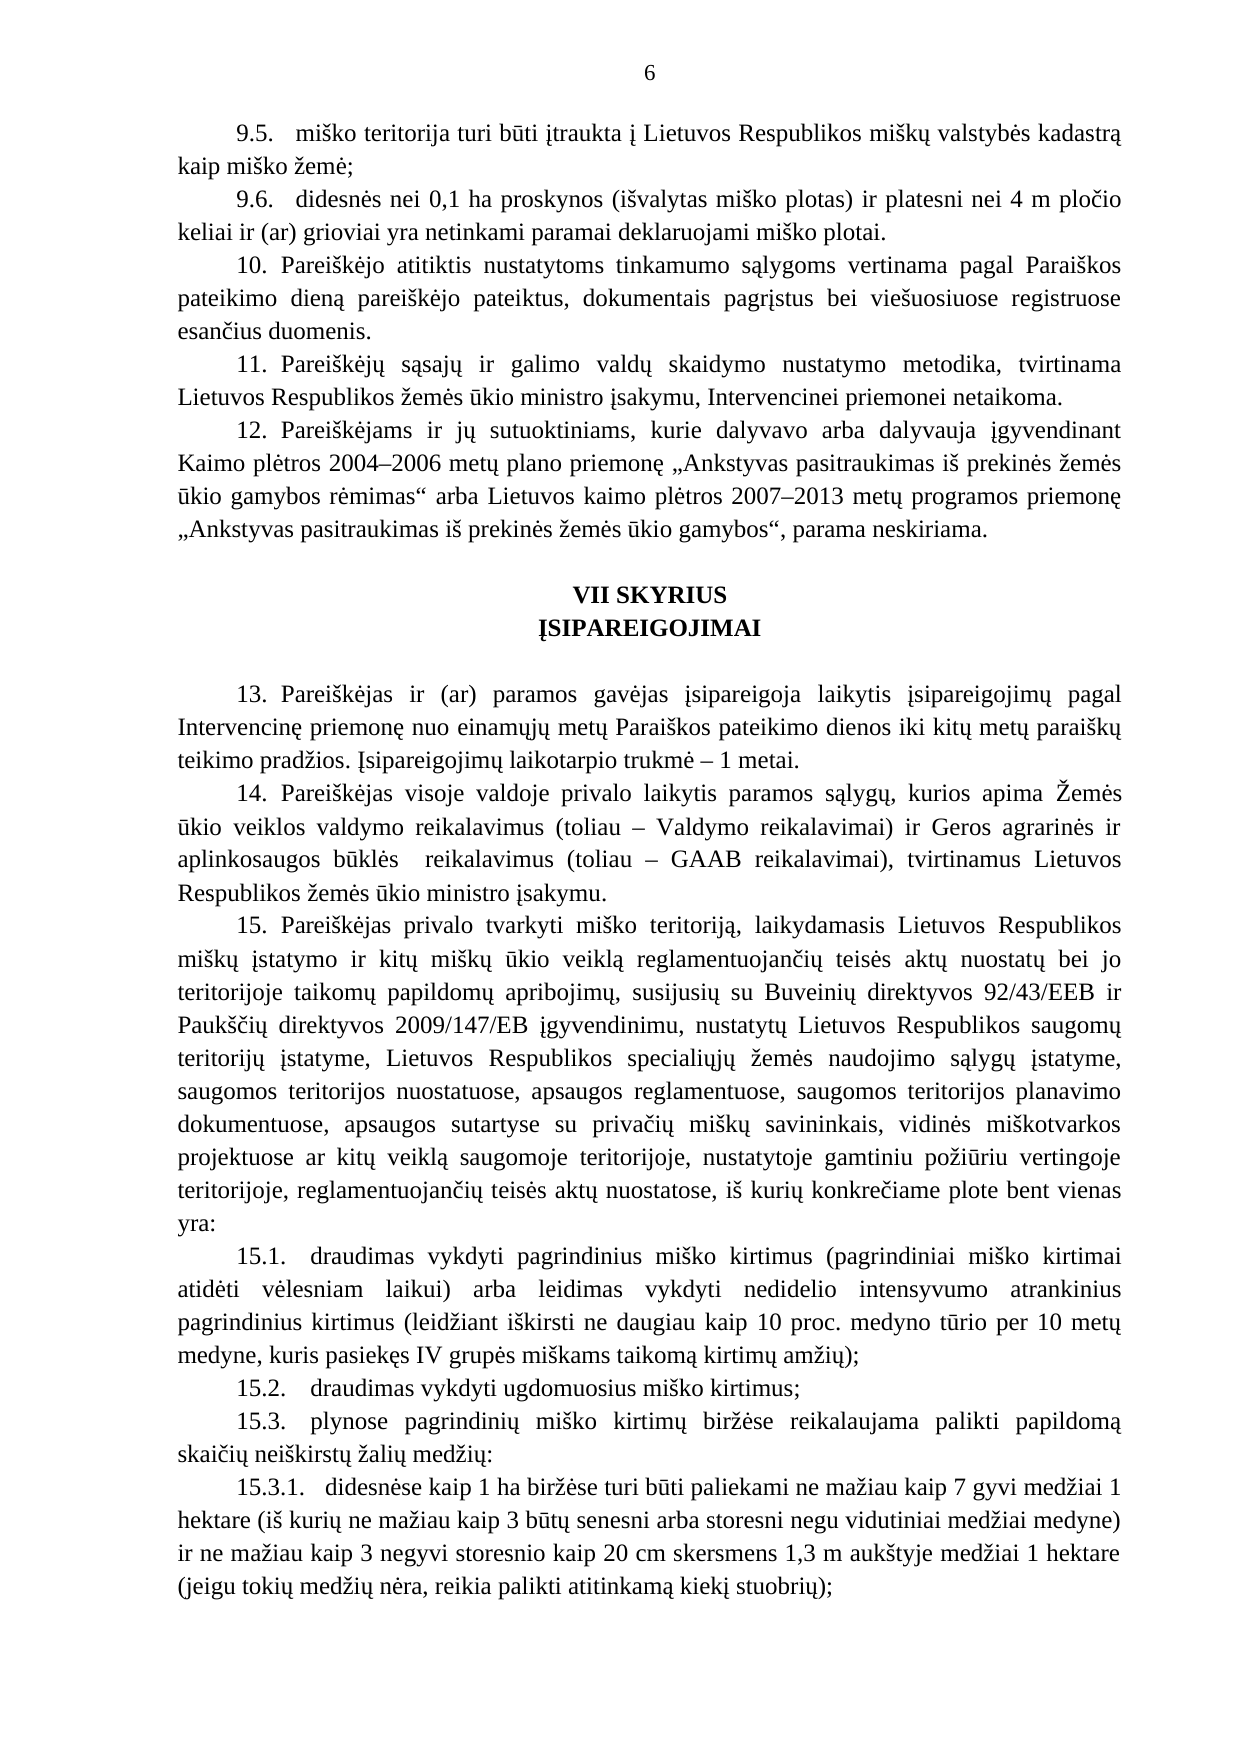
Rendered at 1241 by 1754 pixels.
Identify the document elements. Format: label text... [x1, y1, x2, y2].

list draudimas vykdyti pagrindinius miško kirtimus (pagrindiniai miško kirtimai atidėti vėlesniam laikui) arba leidimas vykdyti nedidelio intensyvumo atrankinius pagrindinius kirtimus (leidžiant iškirsti ne daugiau kaip 10 proc. medyno tūrio per 10 metų medyne, kuris pasiekęs IV grupės miškams taikomą kirtimų amžių); [177, 1241, 1122, 1369]
list miško teritorija turi būti įtraukta į Lietuvos Respublikos miškų valstybės kadastrą kaip miško žemė; [177, 118, 1122, 180]
list Pareiškėjas visoje valdoje privalo laikytis paramos sąlygų, kurios apima Žemės ūkio veiklos valdymo reikalavimus (toliau – Valdymo reikalavimai) ir Geros agrarinės ir aplinkosaugos būklės reikalavimus (toliau – GAAB reikalavimai), tvirtinamus Lietuvos Respublikos žemės ūkio ministro įsakymu. [177, 778, 1122, 906]
list Pareiškėjas ir (ar) paramos gavėjas įsipareigoja laikytis įsipareigojimų pagal Intervencinę priemonę nuo einamųjų metų Paraiškos pateikimo dienos iki kitų metų paraiškų teikimo pradžios. Įsipareigojimų laikotarpio trukmė – 1 metai. [177, 679, 1122, 774]
list Pareiškėjas privalo tvarkyti miško teritoriją, laikydamasis Lietuvos Respublikos miškų įstatymo ir kitų miškų ūkio veiklą reglamentuojančių teisės aktų nuostatų bei jo teritorijoje taikomų papildomų apribojimų, susijusių su Buveinių direktyvos 92/43/EEB ir Paukščių direktyvos 2009/147/EB įgyvendinimu, nustatytų Lietuvos Respublikos saugomų teritorijų įstatyme, Lietuvos Respublikos specialiųjų žemės naudojimo sąlygų įstatyme, saugomos teritorijos nuostatuose, apsaugos reglamentuose, saugomos teritorijos planavimo dokumentuose, apsaugos sutartyse su privačių miškų savininkais, vidinės miškotvarkos projektuose ar kitų veiklą saugomoje teritorijoje, nustatytoje gamtiniu požiūriu vertingoje teritorijoje, reglamentuojančių teisės aktų nuostatose, iš kurių konkrečiame plote bent vienas yra: [177, 911, 1122, 1237]
list Pareiškėjų sąsajų ir galimo valdų skaidymo nustatymo metodika, tvirtinama Lietuvos Respublikos žemės ūkio ministro įsakymu, Intervencinei priemonei netaikoma. [177, 349, 1122, 411]
list draudimas vykdyti ugdomuosius miško kirtimus; [177, 1373, 1122, 1402]
list Pareiškėjo atitiktis nustatytoms tinkamumo sąlygoms vertinama pagal Paraiškos pateikimo dieną pareiškėjo pateiktus, dokumentais pagrįstus bei viešuosiuose registruose esančius duomenis. [177, 250, 1122, 345]
text VII SKYRIUS [177, 580, 1122, 609]
list didesnės nei 0,1 ha proskynos (išvalytas miško plotas) ir platesni nei 4 m pločio keliai ir (ar) grioviai yra netinkami paramai deklaruojami miško plotai. [177, 184, 1122, 246]
list Pareiškėjams ir jų sutuoktiniams, kurie dalyvavo arba dalyvauja įgyvendinant Kaimo plėtros 2004–2006 metų plano priemonę „Ankstyvas pasitraukimas iš prekinės žemės ūkio gamybos rėmimas“ arba Lietuvos kaimo plėtros 2007–2013 metų programos priemonę „Ankstyvas pasitraukimas iš prekinės žemės ūkio gamybos“, parama neskiriama. [177, 415, 1122, 543]
list didesnėse kaip 1 ha biržėse turi būti paliekami ne mažiau kaip 7 gyvi medžiai 1 hektare (iš kurių ne mažiau kaip 3 būtų senesni arba storesni negu vidutiniai medžiai medyne) ir ne mažiau kaip 3 negyvi storesnio kaip 20 cm skersmens 1,3 m aukštyje medžiai 1 hektare (jeigu tokių medžių nėra, reikia palikti atitinkamą kiekį stuobrių); [177, 1472, 1122, 1600]
list plynose pagrindinių miško kirtimų biržėse reikalaujama palikti papildomą skaičių neiškirstų žalių medžių: [177, 1406, 1122, 1468]
text ĮSIPAREIGOJIMAI [177, 613, 1122, 642]
